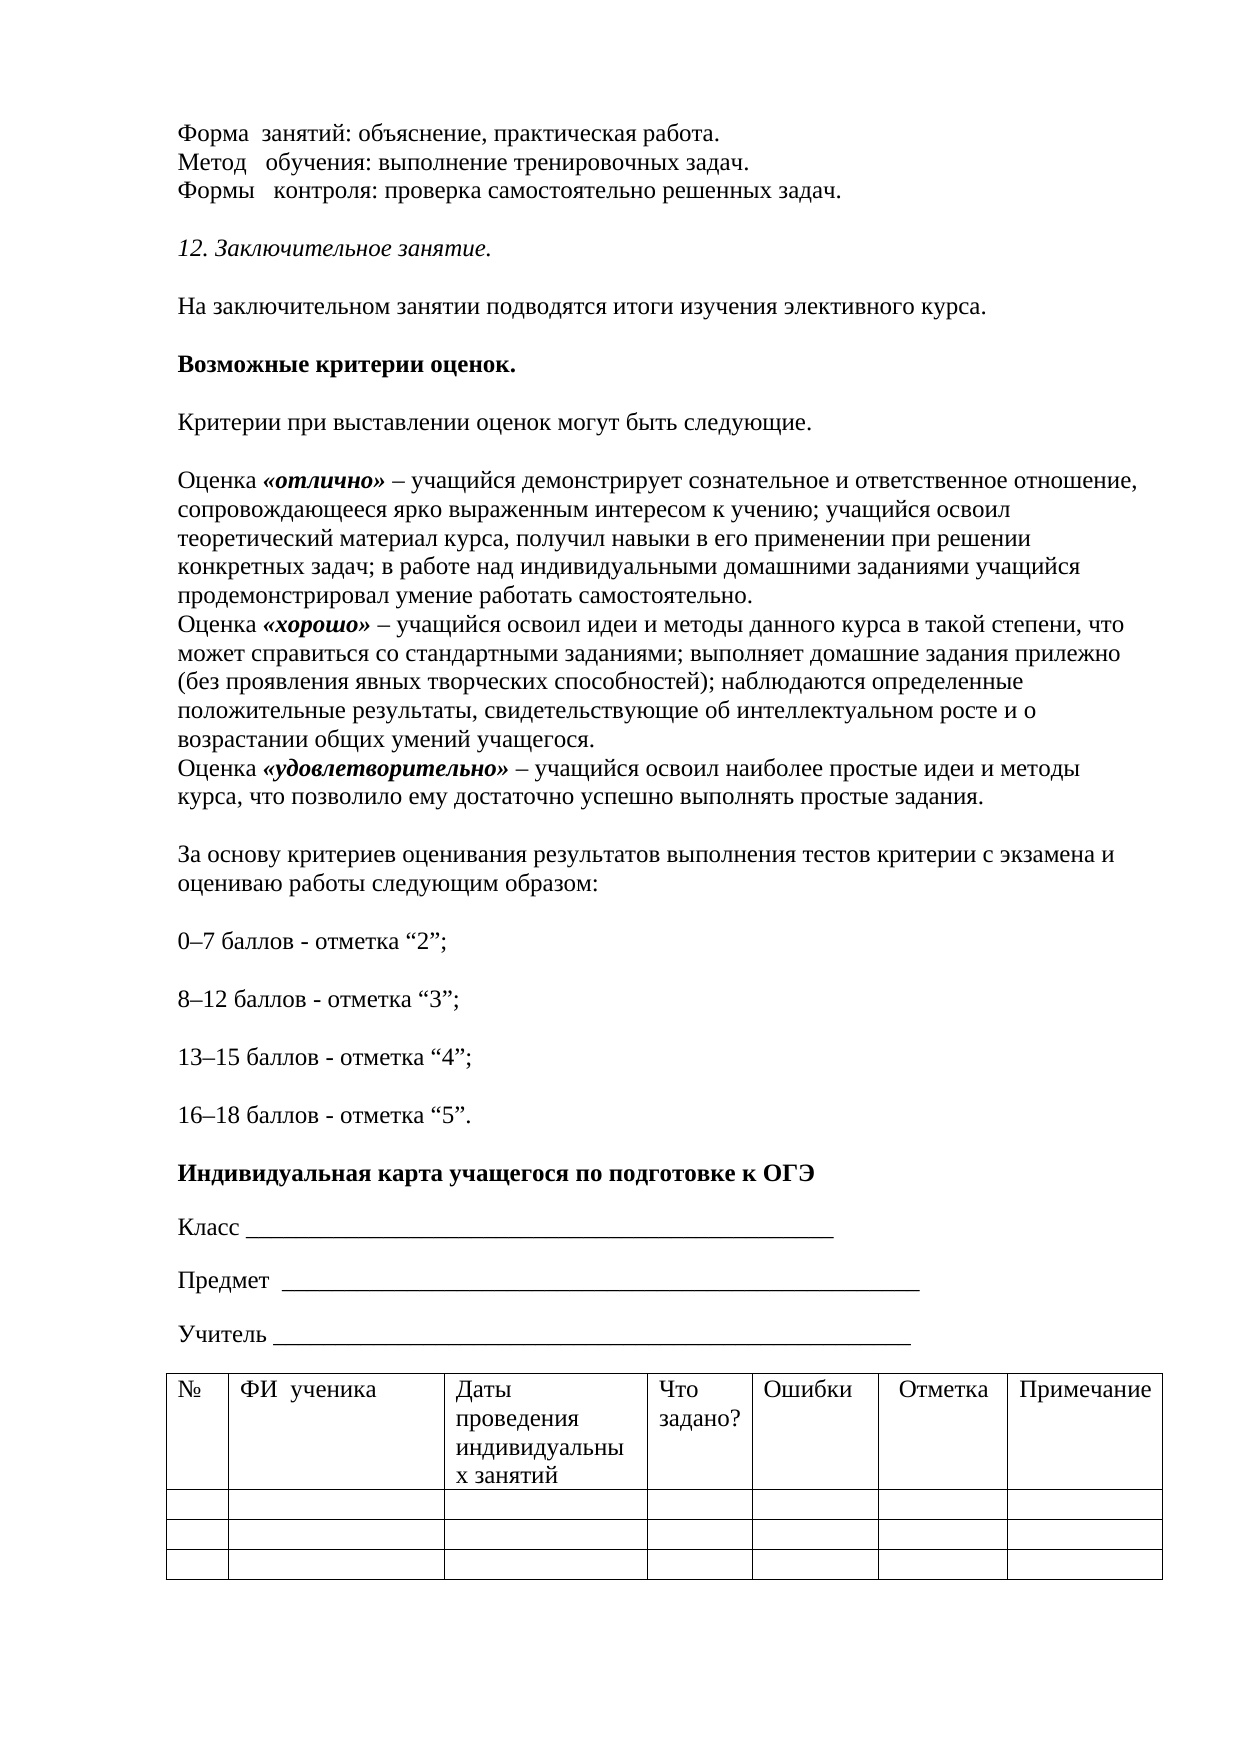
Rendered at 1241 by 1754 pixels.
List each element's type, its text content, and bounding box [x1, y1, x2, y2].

table_cell [879, 1490, 1007, 1519]
table_cell [753, 1520, 878, 1549]
table_cell [445, 1490, 647, 1519]
table_cell [167, 1550, 228, 1578]
table_cell [648, 1520, 752, 1549]
table_cell [229, 1520, 444, 1549]
text Оценка «отлично» – учащийся демонстрирует сознательное и ответственное отношение, сопровождающееся ярко выраженным интересом к учению; учащийся освоил теоретический материал курса, получил навыки в его применении при решении конкретных задач; в работе над индивидуальными домашними заданиями учащийся продемонстрировал умение работать самостоятельно. Оценка «хорошо» – учащийся освоил идеи и методы данного курса в такой степени, что может справиться со стандартными заданиями; выполняет домашние задания прилежно (без проявления явных творческих способностей); наблюдаются определенные положительные результаты, свидетельствующие об интеллектуальном росте и о возрастании общих умений учащегося. Оценка «удовлетворительно» – учащийся освоил наиболее простые идеи и методы курса, что позволило ему достаточно успешно выполнять простые задания. [177, 465, 1152, 810]
table_cell [879, 1520, 1007, 1549]
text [177, 118, 1152, 204]
table_header № [167, 1374, 228, 1489]
text 13–15 баллов - отметка “4”; [177, 1042, 1152, 1071]
table_cell [1008, 1520, 1162, 1549]
text Предмет ___________________________________________________ [177, 1265, 1152, 1294]
text 0–7 баллов - отметка “2”; [177, 926, 1152, 955]
text Учитель ___________________________________________________ [177, 1319, 1152, 1348]
table_cell [167, 1520, 228, 1549]
table_header Что задано? [648, 1374, 752, 1489]
table_cell [229, 1490, 444, 1519]
table_cell [753, 1550, 878, 1578]
table_cell [753, 1490, 878, 1519]
table_cell [445, 1520, 647, 1549]
text Индивидуальная карта учащегося по подготовке к ОГЭ [177, 1158, 1152, 1186]
text 8–12 баллов - отметка “3”; [177, 984, 1152, 1013]
text 16–18 баллов - отметка “5”. [177, 1100, 1152, 1128]
table_cell [1008, 1550, 1162, 1578]
text 12. Заключительное занятие. [177, 233, 1152, 262]
text За основу критериев оценивания результатов выполнения тестов критерии с экзамена и оцениваю работы следующим образом: [177, 839, 1152, 897]
text Критерии при выставлении оценок могут быть следующие. [177, 407, 1152, 436]
table_cell [648, 1550, 752, 1578]
table_cell [1008, 1490, 1162, 1519]
table_cell [445, 1550, 647, 1578]
table_cell [648, 1490, 752, 1519]
text Класс _______________________________________________ [177, 1212, 1152, 1240]
text Возможные критерии оценок. [177, 349, 1152, 378]
text На заключительном занятии подводятся итоги изучения элективного курса. [177, 291, 1152, 320]
table_cell [167, 1490, 228, 1519]
table_cell [879, 1550, 1007, 1578]
table_header Отметка [879, 1374, 1007, 1489]
table_cell [229, 1550, 444, 1578]
table_header Даты проведения индивидуальных занятий [445, 1374, 647, 1489]
table_header Ошибки [753, 1374, 878, 1489]
table_header ФИ ученика [229, 1374, 444, 1489]
table_header Примечание [1008, 1374, 1162, 1489]
